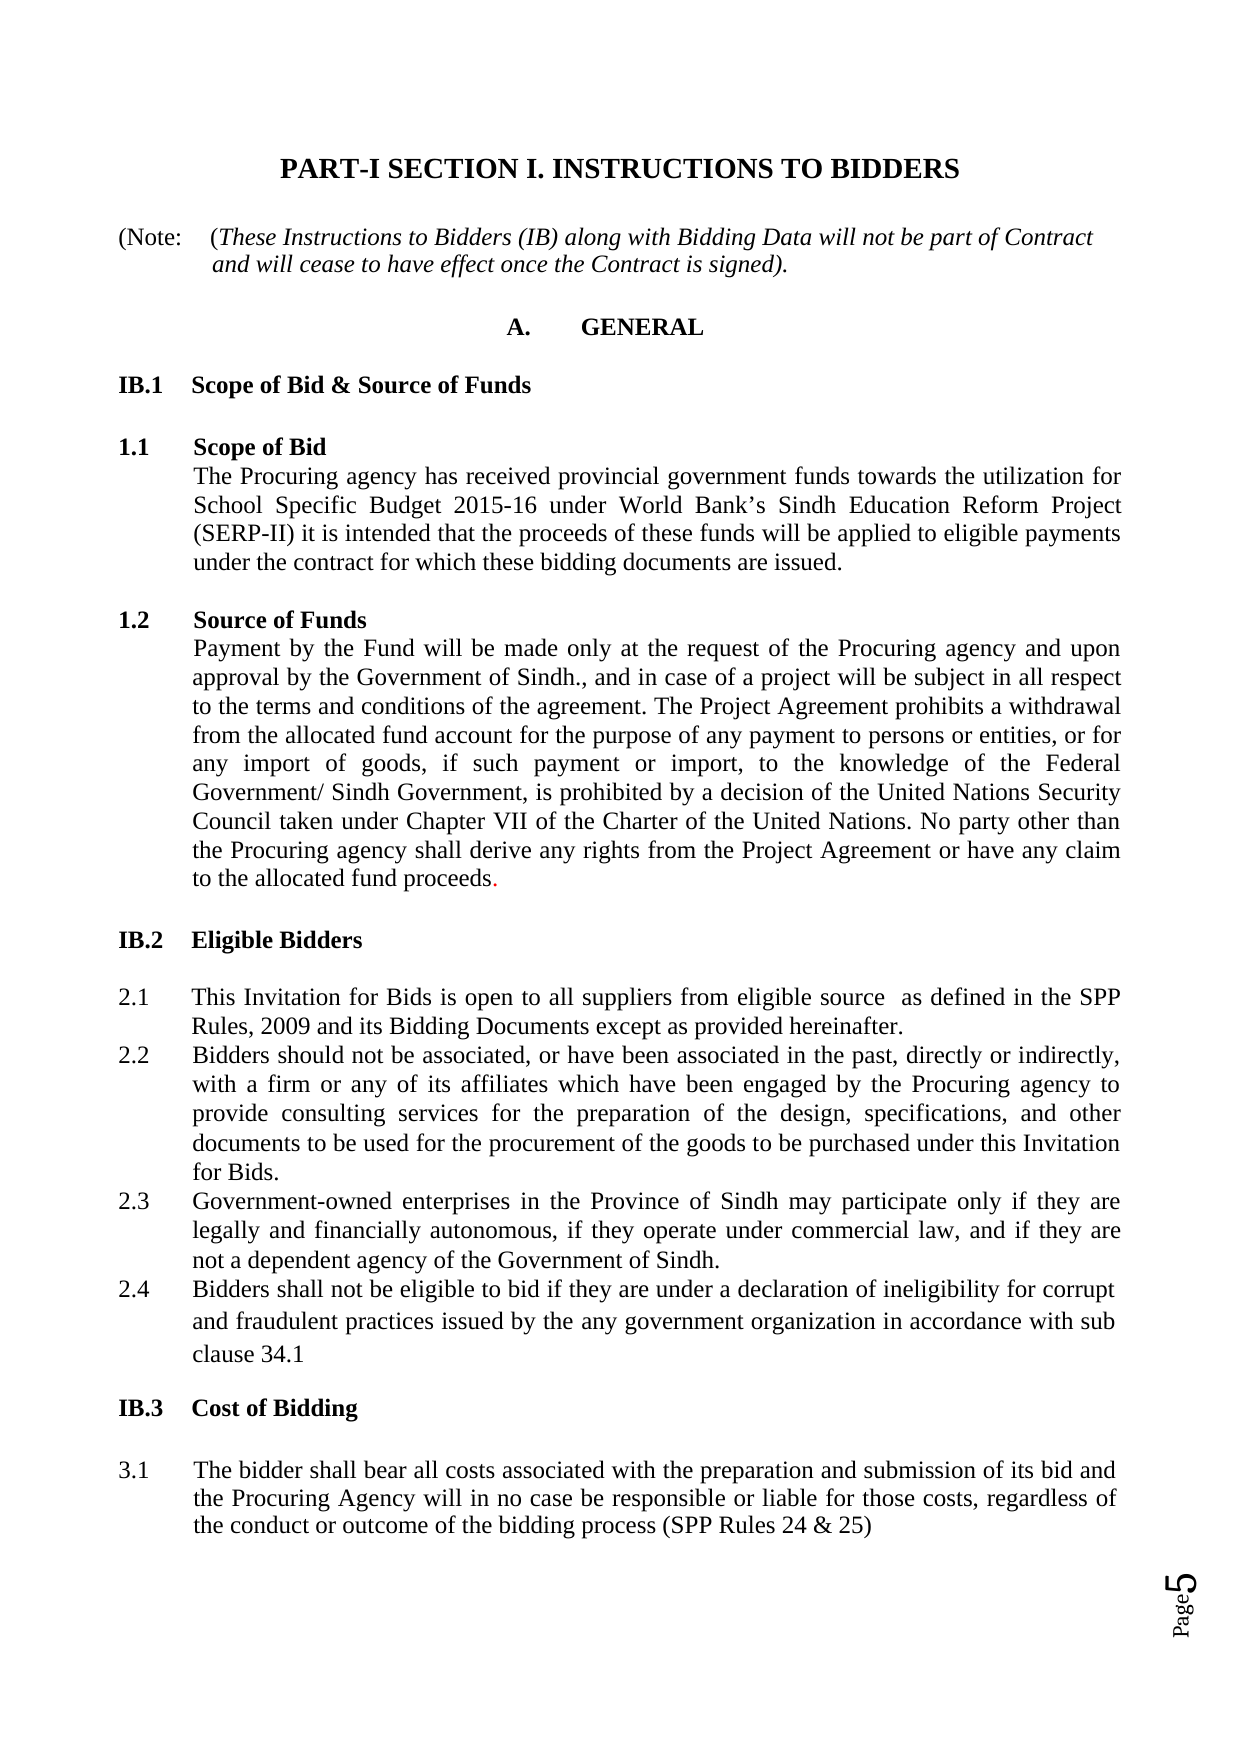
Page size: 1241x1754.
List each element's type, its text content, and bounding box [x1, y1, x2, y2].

text IB.1 Scope of Bid & Source of Funds [118, 370, 1122, 398]
text IB.2 Eligible Bidders [118, 925, 1122, 953]
list The Procuring agency has received provincial government funds towards the utilization for School Specific Budget 2015-16 under World Bank’s Sindh Education Reform Project (SERP-II) it is intended that the proceeds of these funds will be applied to eligible payments under the contract for which these bidding documents are issued. [193, 461, 1123, 576]
text (Note: (These Instructions to Bidders (IB) along with Bidding Data will not be part of Contract and will cease to have effect once the Contract is signed). [118, 224, 1122, 278]
text PART-I SECTION I. INSTRUCTIONS TO BIDDERS [118, 152, 1122, 185]
text IB.3 Cost of Bidding [118, 1393, 1122, 1421]
list Payment by the Fund will be made only at the request of the Procuring agency and upon approval by the Government of Sindh., and in case of a project will be subject in all respect to the terms and conditions of the agreement. The Project Agreement prohibits a withdrawal from the allocated fund account for the purpose of any payment to persons or entities, or for any import of goods, if such payment or import, to the knowledge of the Federal Government/ Sindh Government, is prohibited by a decision of the United Nations Security Council taken under Chapter VII of the Charter of the United Nations. No party other than the Procuring agency shall derive any rights from the Project Agreement or have any claim to the allocated fund proceeds. [192, 633, 1122, 892]
text 2.1 This Invitation for Bids is open to all suppliers from eligible source as defined in the SPP Rules, 2009 and its Bidding Documents except as provided hereinafter. [118, 982, 1122, 1040]
list GENERAL [506, 312, 1122, 341]
list Government-owned enterprises in the Province of Sindh may participate only if they are legally and financially autonomous, if they operate under commercial law, and if they are not a dependent agency of the Government of Sindh. [118, 1186, 1122, 1273]
list Bidders shall not be eligible to bid if they are under a declaration of ineligibility for corrupt and fraudulent practices issued by the any government organization in accordance with sub clause 34.1 [118, 1274, 1116, 1367]
list Bidders should not be associated, or have been associated in the past, directly or indirectly, with a firm or any of its affiliates which have been engaged by the Procuring agency to provide consulting services for the preparation of the design, specifications, and other documents to be used for the procurement of the goods to be purchased under this Invitation for Bids. [118, 1040, 1122, 1186]
list Source of Funds [118, 605, 1122, 633]
list The bidder shall bear all costs associated with the preparation and submission of its bid and the Procuring Agency will in no case be responsible or liable for those costs, regardless of the conduct or outcome of the bidding process (SPP Rules 24 & 25) [118, 1457, 1118, 1538]
list Scope of Bid [118, 432, 1122, 461]
